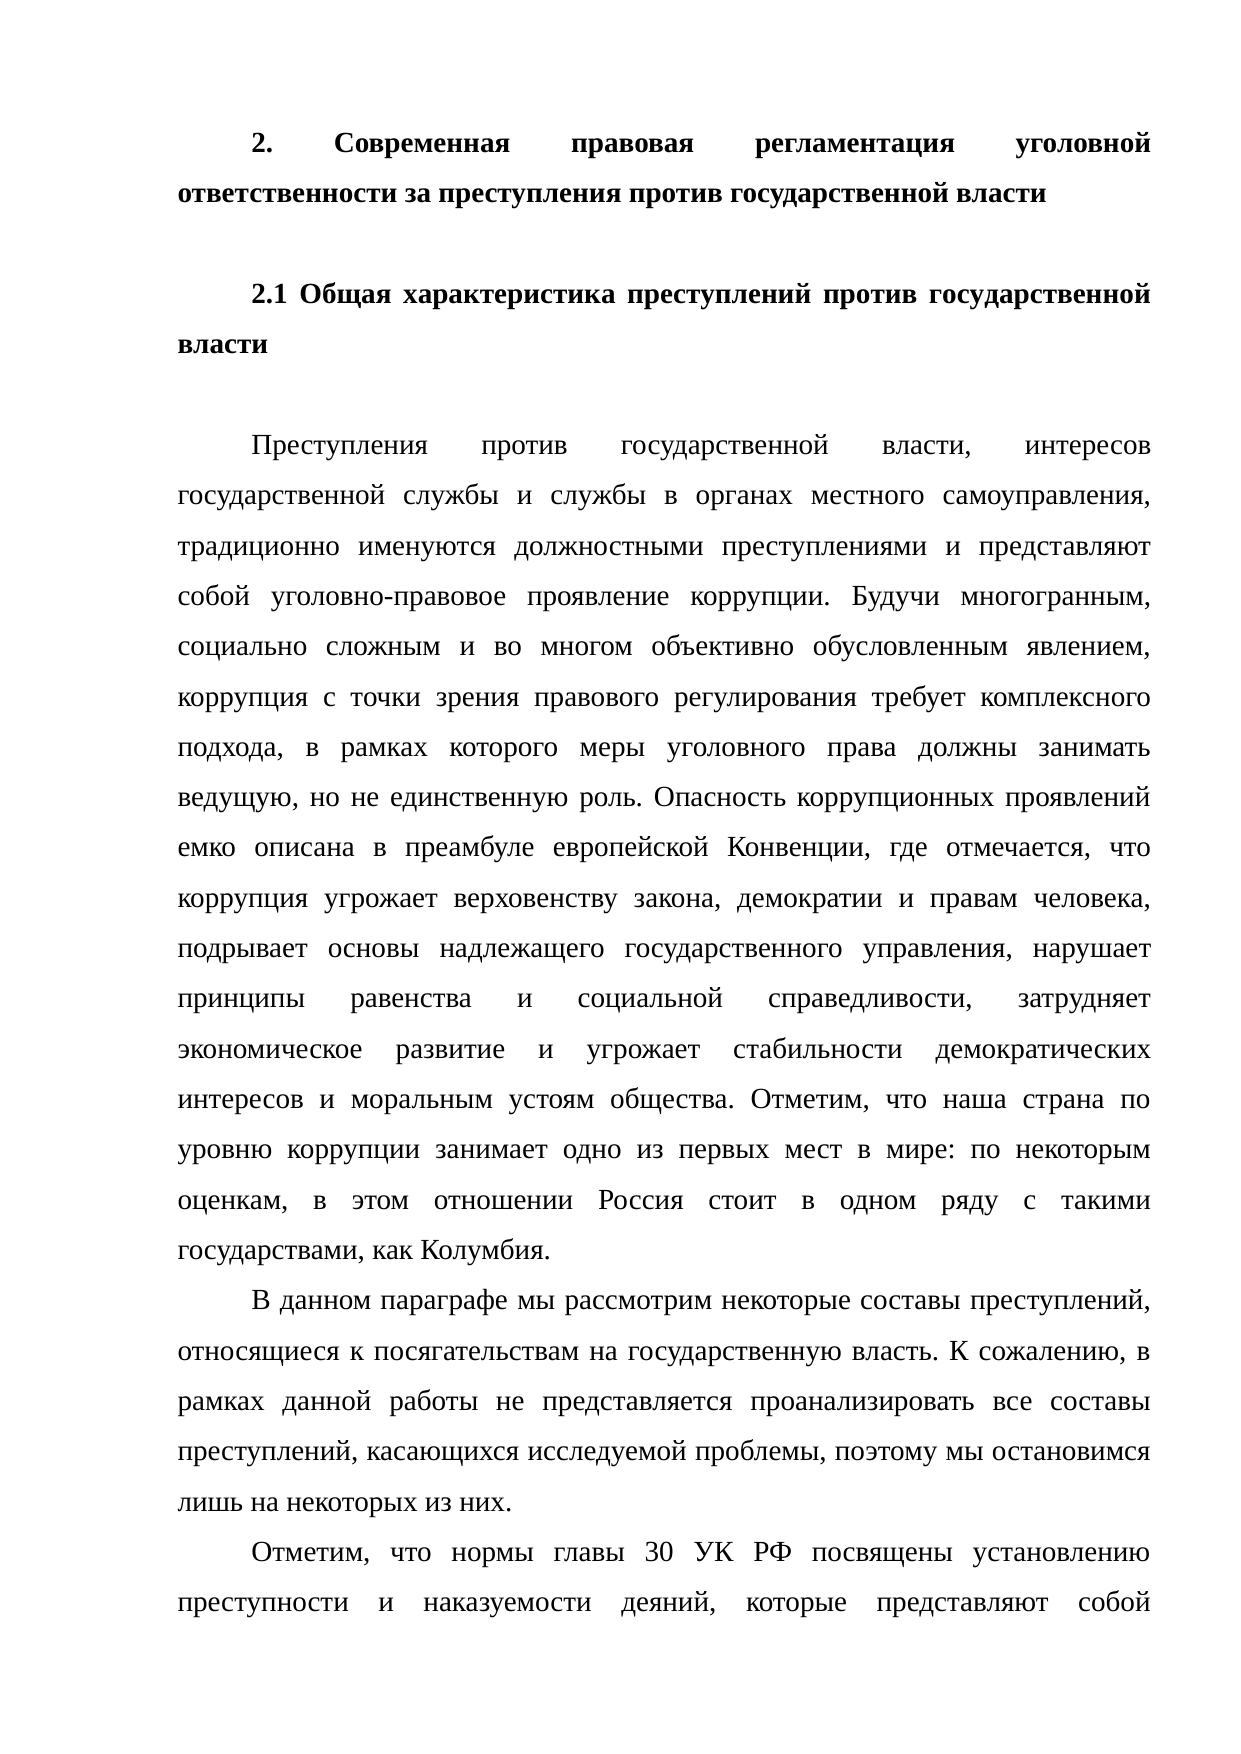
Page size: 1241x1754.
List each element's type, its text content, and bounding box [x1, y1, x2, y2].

subtitle 2.1 Общая характеристика преступлений против государственной власти [177, 276, 1152, 360]
subtitle 2. Современная правовая регламентация уголовной ответственности за преступления против государственной власти [177, 125, 1152, 209]
text Преступления против государственной власти, интересов государственной службы и службы в органах местного самоуправления, традиционно именуются должностными преступлениями и представляют собой уголовно-правовое проявление коррупции. Будучи многогранным, социально сложным и во многом объективно обусловленным явлением, коррупция с точки зрения правового регулирования требует комплексного подхода, в рамках которого меры уголовного права должны занимать ведущую, но не единственную роль. Опасность коррупционных проявлений емко описана в преамбуле европейской Конвенции, где отмечается, что коррупция угрожает верховенству закона, демократии и правам человека, подрывает основы надлежащего государственного управления, нарушает принципы равенства и социальной справедливости, затрудняет экономическое развитие и угрожает стабильности демократических интересов и моральным устоям общества. Отметим, что наша страна по уровню коррупции занимает одно из первых мест в мире: по некоторым оценкам, в этом отношении Россия стоит в одном ряду с такими государствами, как Колумбия. [177, 427, 1152, 1266]
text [177, 1534, 1152, 1618]
text В данном параграфе мы рассмотрим некоторые составы преступлений, относящиеся к посягательствам на государственную власть. К сожалению, в рамках данной работы не представляется проанализировать все составы преступлений, касающихся исследуемой проблемы, поэтому мы остановимся лишь на некоторых из них. [177, 1282, 1152, 1517]
